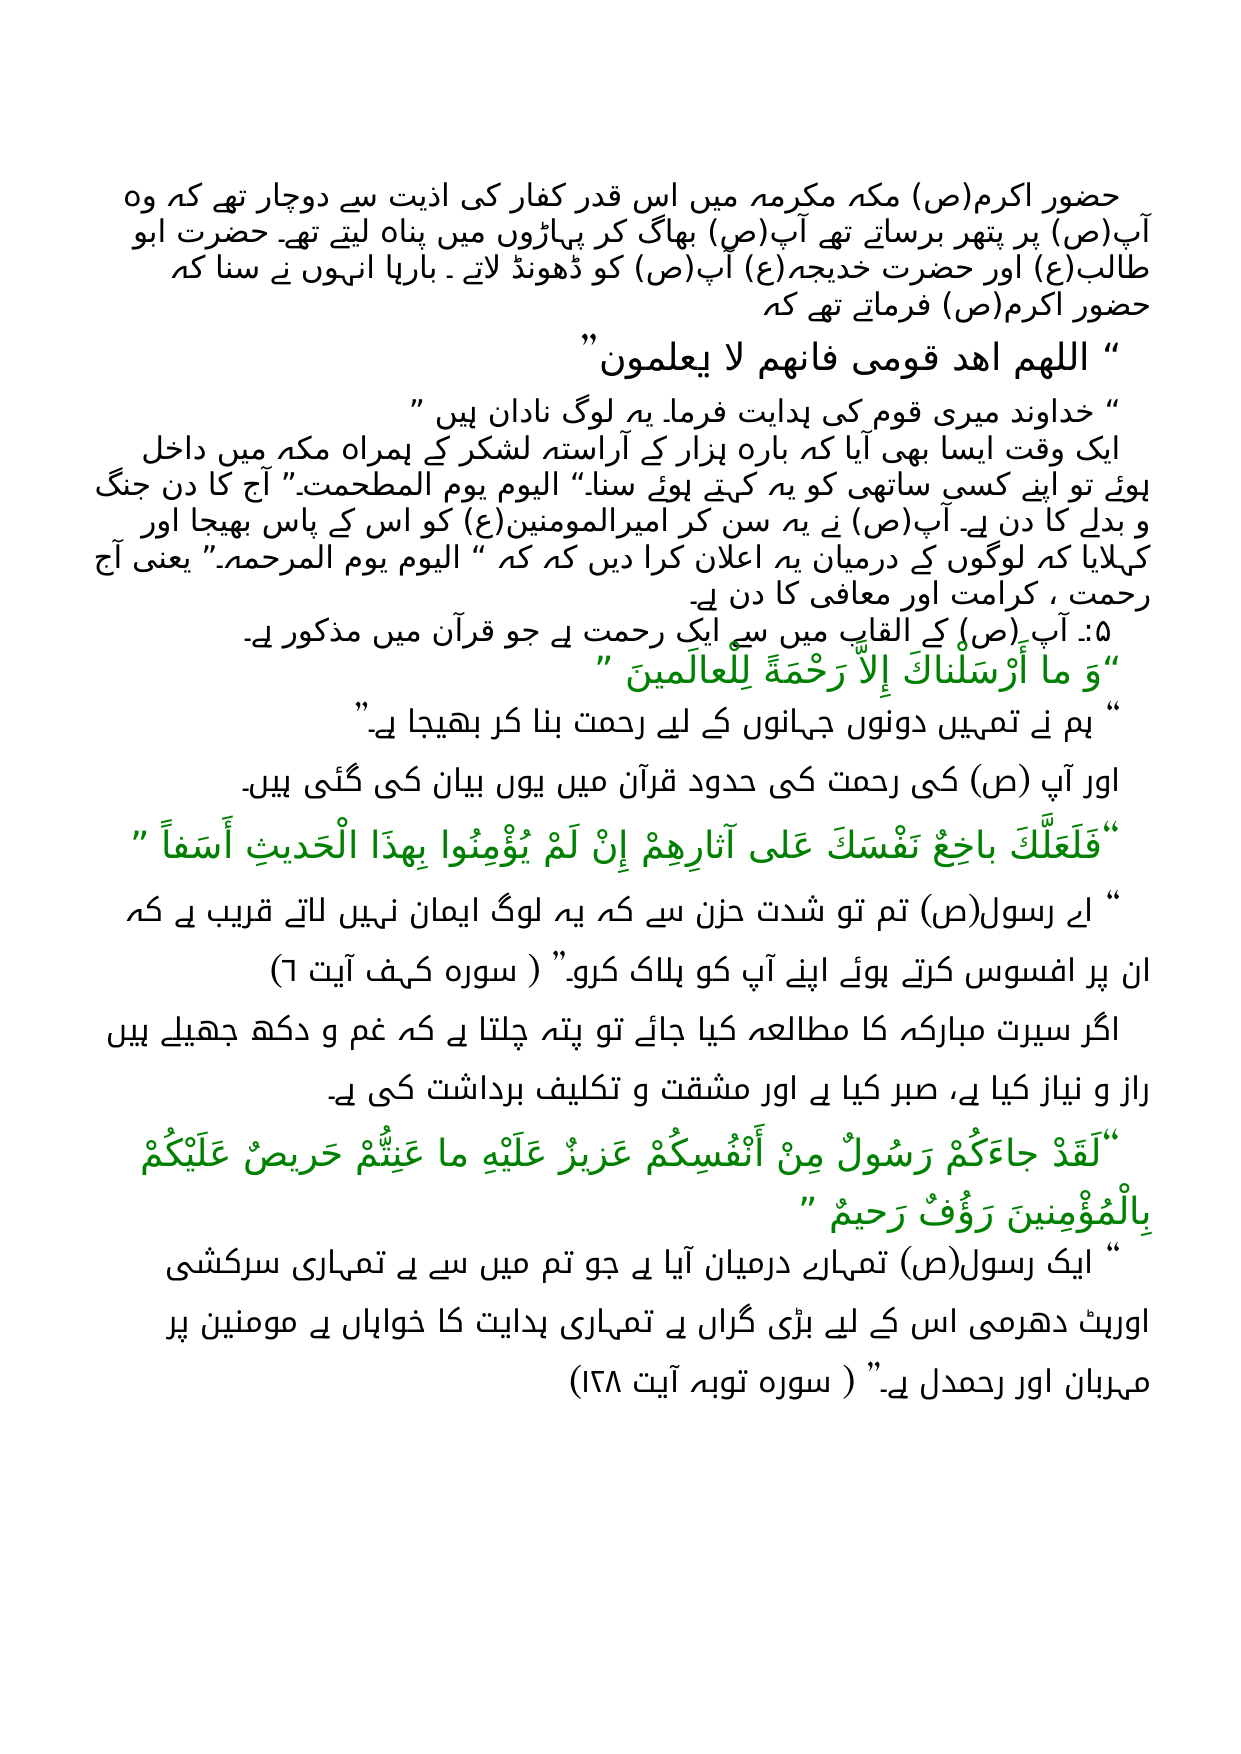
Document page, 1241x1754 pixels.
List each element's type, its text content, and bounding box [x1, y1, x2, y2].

text اور آپ (ص) کی رحمت کی حدود قرآن میں یوں بیان کی گئی ہیں۔ [89, 751, 1152, 810]
text “ اے رسول(ص) تم تو شدت حزن سے کہ یہ لوگ ایمان نہیں لاتے قریب ہے کہ ان پر افسوس کرتے ہوئے اپنے آپ کو ہلاک کرو۔” ( سورہ کہف آیت ۶) [89, 882, 1152, 1000]
text “فَلَعَلَّكَ باخِعٌ نَفْسَكَ عَلى‏ آثارِهِمْ إِنْ لَمْ يُؤْمِنُوا بِهذَا الْحَديثِ أَسَفاً ” [89, 810, 1152, 882]
text “ ایک رسول(ص) تمہارے درمیان آیا ہے جو تم میں سے ہے تمہاری سرکشی اورہٹ دھرمی اس کے لیے بڑی گراں ہے تمہاری ہدایت کا خواہاں ہے مومنین پر مہربان اور رحمدل ہے۔” ( سورہ توبہ آیت ۱۲۸) [89, 1233, 1152, 1411]
text اگر سیرت مبارکہ کا مطالعہ کیا جائے تو پتہ چلتا ہے کہ غم و دکھ جھیلے ہیں راز و نیاز کیا ہے، صبر کیا ہے اور مشقت و تکلیف برداشت کی ہے۔ [89, 1000, 1152, 1119]
text ایک وقت ایسا بھی آیا کہ بارہ ہزار کے آراستہ لشکر کے ہمراہ مکہ میں داخل ہوئے تو اپنے کسی ساتھی کو یہ کہتے ہوئے سنا۔“ الیوم یوم المطحمت۔” آج کا دن جنگ و بدلے کا دن ہے۔ آپ(ص) نے یہ سن کر امیرالمومنین(ع) کو اس کے پاس بھیجا اور کہلایا کہ لوگوں کے درمیان یہ اعلان کرا دیں کہ کہ “ الیوم یوم المرحمہ۔” یعنی آج رحمت ، کرامت اور معافی کا دن ہے۔ [89, 430, 1152, 612]
text ۵:۔ آپ (ص) کے القاب میں سے ایک رحمت ہے جو قرآن میں مذکور ہے۔ [89, 612, 1152, 648]
text “ خداوند میری قوم کی ہدایت فرما۔ یہ لوگ نادان ہیں ” [89, 394, 1152, 430]
text “ اللهم اهد قومی فانهم لا يعلمون” [89, 323, 1152, 394]
text حضور اکرم(ص) مکہ مکرمہ میں اس قدر کفار کی اذیت سے دوچار تھے کہ وہ آپ(ص) پر پتھر برساتے تھے آپ(ص) بھاگ کر پہاڑوں میں پناہ لیتے تھے۔ حضرت ابو طالب(ع) اور حضرت خدیجہ(ع) آپ(ص) کو ڈھونڈ لاتے ۔ بارہا انہوں نے سنا کہ حضور اکرم(ص) فرماتے تھے کہ [89, 177, 1152, 323]
text “وَ ما أَرْسَلْناكَ إِلاَّ رَحْمَةً لِلْعالَمينَ ” [89, 648, 1152, 692]
text “ ہم نے تمہیں دونوں جہانوں کے لیے رحمت بنا کر بھیجا ہے۔” [89, 692, 1152, 751]
text “لَقَدْ جاءَكُمْ رَسُولٌ مِنْ أَنْفُسِكُمْ عَزيزٌ عَلَيْهِ ما عَنِتُّمْ حَريصٌ عَلَيْكُمْ بِالْمُؤْمِنينَ رَؤُفٌ رَحيمٌ ” [89, 1119, 1152, 1233]
